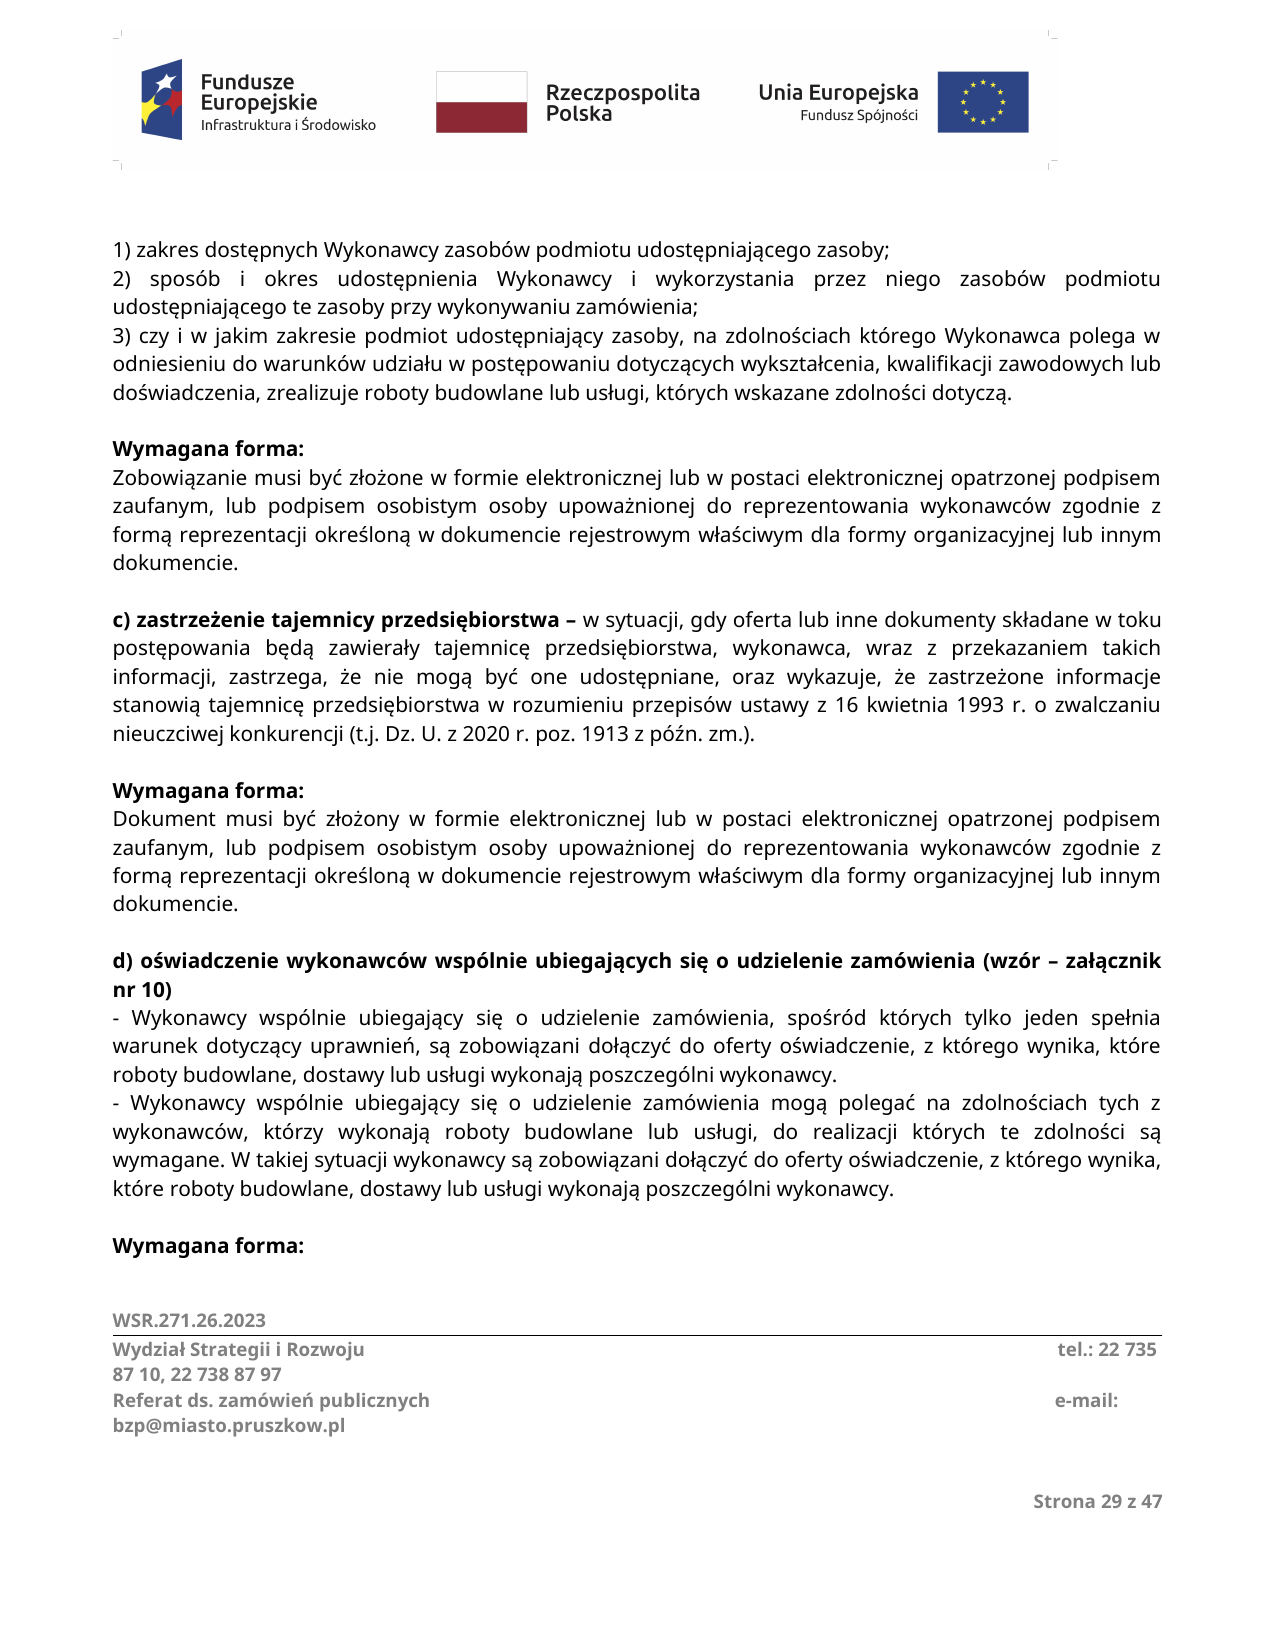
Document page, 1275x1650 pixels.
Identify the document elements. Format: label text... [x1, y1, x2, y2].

text Dokument musi być złożony w formie elektronicznej lub w postaci elektronicznej opatrzonej podpisem zaufanym, lub podpisem osobistym osoby upoważnionej do reprezentowania wykonawców zgodnie z formą reprezentacji określoną w dokumencie rejestrowym właściwym dla formy organizacyjnej lub innym dokumencie. [112, 804, 1162, 918]
text - Wykonawcy wspólnie ubiegający się o udzielenie zamówienia, spośród których tylko jeden spełnia warunek dotyczący uprawnień, są zobowiązani dołączyć do oferty oświadczenie, z którego wynika, które roboty budowlane, dostawy lub usługi wykonają poszczególni wykonawcy. [112, 1003, 1162, 1088]
text d) oświadczenie wykonawców wspólnie ubiegających się o udzielenie zamówienia (wzór – załącznik nr 10) [112, 946, 1162, 1003]
text 2) sposób i okres udostępnienia Wykonawcy i wykorzystania przez niego zasobów podmiotu udostępniającego te zasoby przy wykonywaniu zamówienia; [112, 264, 1162, 321]
text 3) czy i w jakim zakresie podmiot udostępniający zasoby, na zdolnościach którego Wykonawca polega w odniesieniu do warunków udziału w postępowaniu dotyczących wykształcenia, kwalifikacji zawodowych lub doświadczenia, zrealizuje roboty budowlane lub usługi, których wskazane zdolności dotyczą. [112, 321, 1162, 406]
text Wymagana forma: [112, 1231, 1162, 1259]
text - Wykonawcy wspólnie ubiegający się o udzielenie zamówienia mogą polegać na zdolnościach tych z wykonawców, którzy wykonają roboty budowlane lub usługi, do realizacji których te zdolności są wymagane. W takiej sytuacji wykonawcy są zobowiązani dołączyć do oferty oświadczenie, z którego wynika, które roboty budowlane, dostawy lub usługi wykonają poszczególni wykonawcy. [112, 1088, 1162, 1202]
text Zobowiązanie musi być złożone w formie elektronicznej lub w postaci elektronicznej opatrzonej podpisem zaufanym, lub podpisem osobistym osoby upoważnionej do reprezentowania wykonawców zgodnie z formą reprezentacji określoną w dokumencie rejestrowym właściwym dla formy organizacyjnej lub innym dokumencie. [112, 463, 1162, 577]
text Wymagana forma: [112, 434, 1162, 463]
text Wymagana forma: [112, 776, 1162, 804]
text c) zastrzeżenie tajemnicy przedsiębiorstwa – w sytuacji, gdy oferta lub inne dokumenty składane w toku postępowania będą zawierały tajemnicę przedsiębiorstwa, wykonawca, wraz z przekazaniem takich informacji, zastrzega, że nie mogą być one udostępniane, oraz wykazuje, że zastrzeżone informacje stanowią tajemnicę przedsiębiorstwa w rozumieniu przepisów ustawy z 16 kwietnia 1993 r. o zwalczaniu nieuczciwej konkurencji (t.j. Dz. U. z 2020 r. poz. 1913 z późn. zm.). [112, 605, 1162, 747]
text 1) zakres dostępnych Wykonawcy zasobów podmiotu udostępniającego zasoby; [112, 235, 1162, 264]
picture [112, 30, 1058, 170]
